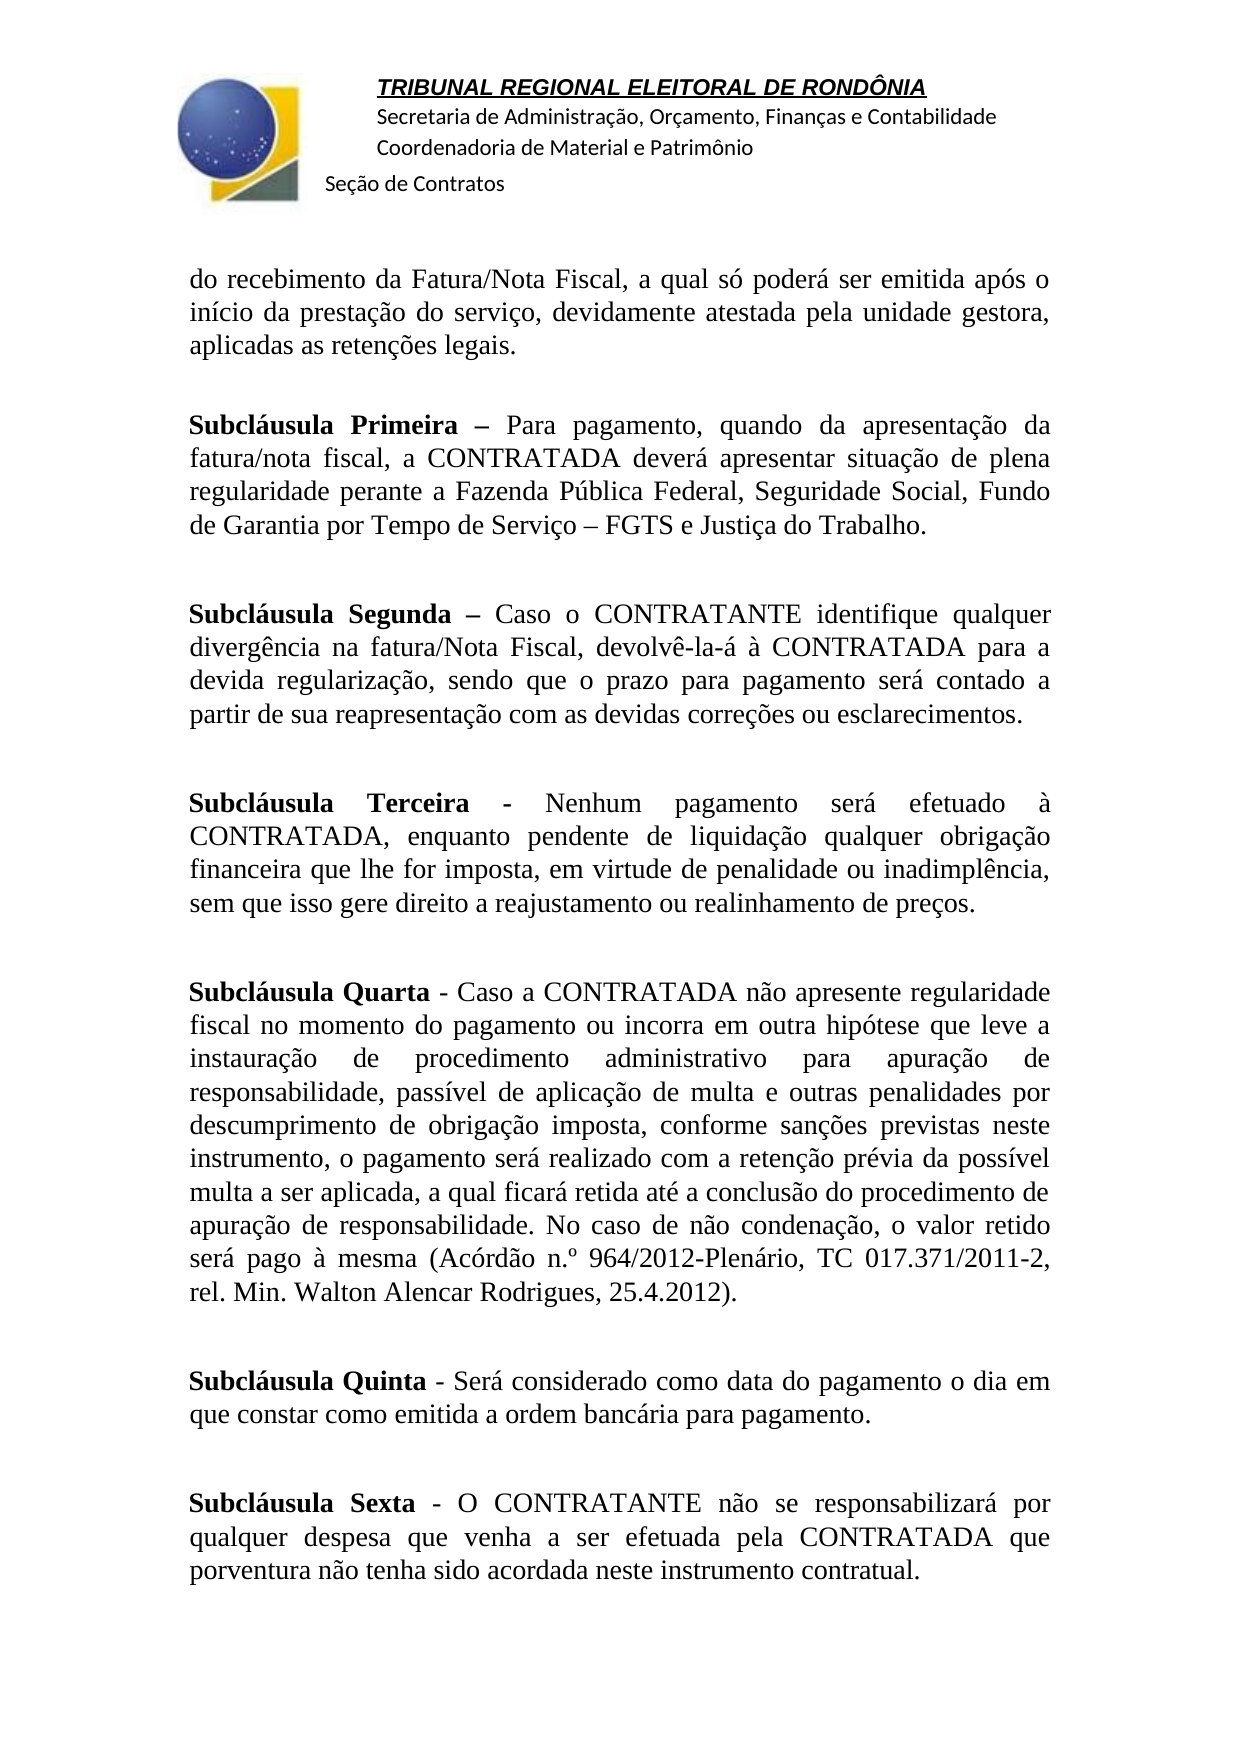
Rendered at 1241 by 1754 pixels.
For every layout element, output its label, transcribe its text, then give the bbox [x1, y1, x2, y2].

text Subcláusula Quarta - Caso a CONTRATADA não apresente regularidade fiscal no momento do pagamento ou incorra em outra hipótese que leve a instauração de procedimento administrativo para apuração de responsabilidade, passível de aplicação de multa e outras penalidades por descumprimento de obrigação imposta, conforme sanções previstas neste instrumento, o pagamento será realizado com a retenção prévia da possível multa a ser aplicada, a qual ficará retida até a conclusão do procedimento de apuração de responsabilidade. No caso de não condenação, o valor retido será pago à mesma (Acórdão n.º 964/2012-Plenário, TC 017.371/2011-2, rel. Min. Walton Alencar Rodrigues, 25.4.2012). [188, 975, 1052, 1307]
text Subcláusula Quinta - Será considerado como data do pagamento o dia em que constar como emitida a ordem bancária para pagamento. [188, 1364, 1052, 1429]
text Subcláusula Terceira - Nenhum pagamento será efetuado à CONTRATADA, enquanto pendente de liquidação qualquer obrigação financeira que lhe for imposta, em virtude de penalidade ou inadimplência, sem que isso gere direito a reajustamento ou realinhamento de preços. [188, 786, 1052, 918]
text Subcláusula Segunda – Caso o CONTRATANTE identifique qualquer divergência na fatura/Nota Fiscal, devolvê-la-á à CONTRATADA para a devida regularização, sendo que o prazo para pagamento será contado a partir de sua reapresentação com as devidas correções ou esclarecimentos. [188, 597, 1052, 729]
text Subcláusula Primeira – Para pagamento, quando da apresentação da fatura/nota fiscal, a CONTRATADA deverá apresentar situação de plena regularidade perante a Fazenda Pública Federal, Seguridade Social, Fundo de Garantia por Tempo de Serviço – FGTS e Justiça do Trabalho. [188, 408, 1052, 540]
picture [177, 73, 309, 215]
text Subcláusula Sexta - O CONTRATANTE não se responsabilizará por qualquer despesa que venha a ser efetuada pela CONTRATADA que porventura não tenha sido acordada neste instrumento contratual. [188, 1486, 1052, 1585]
